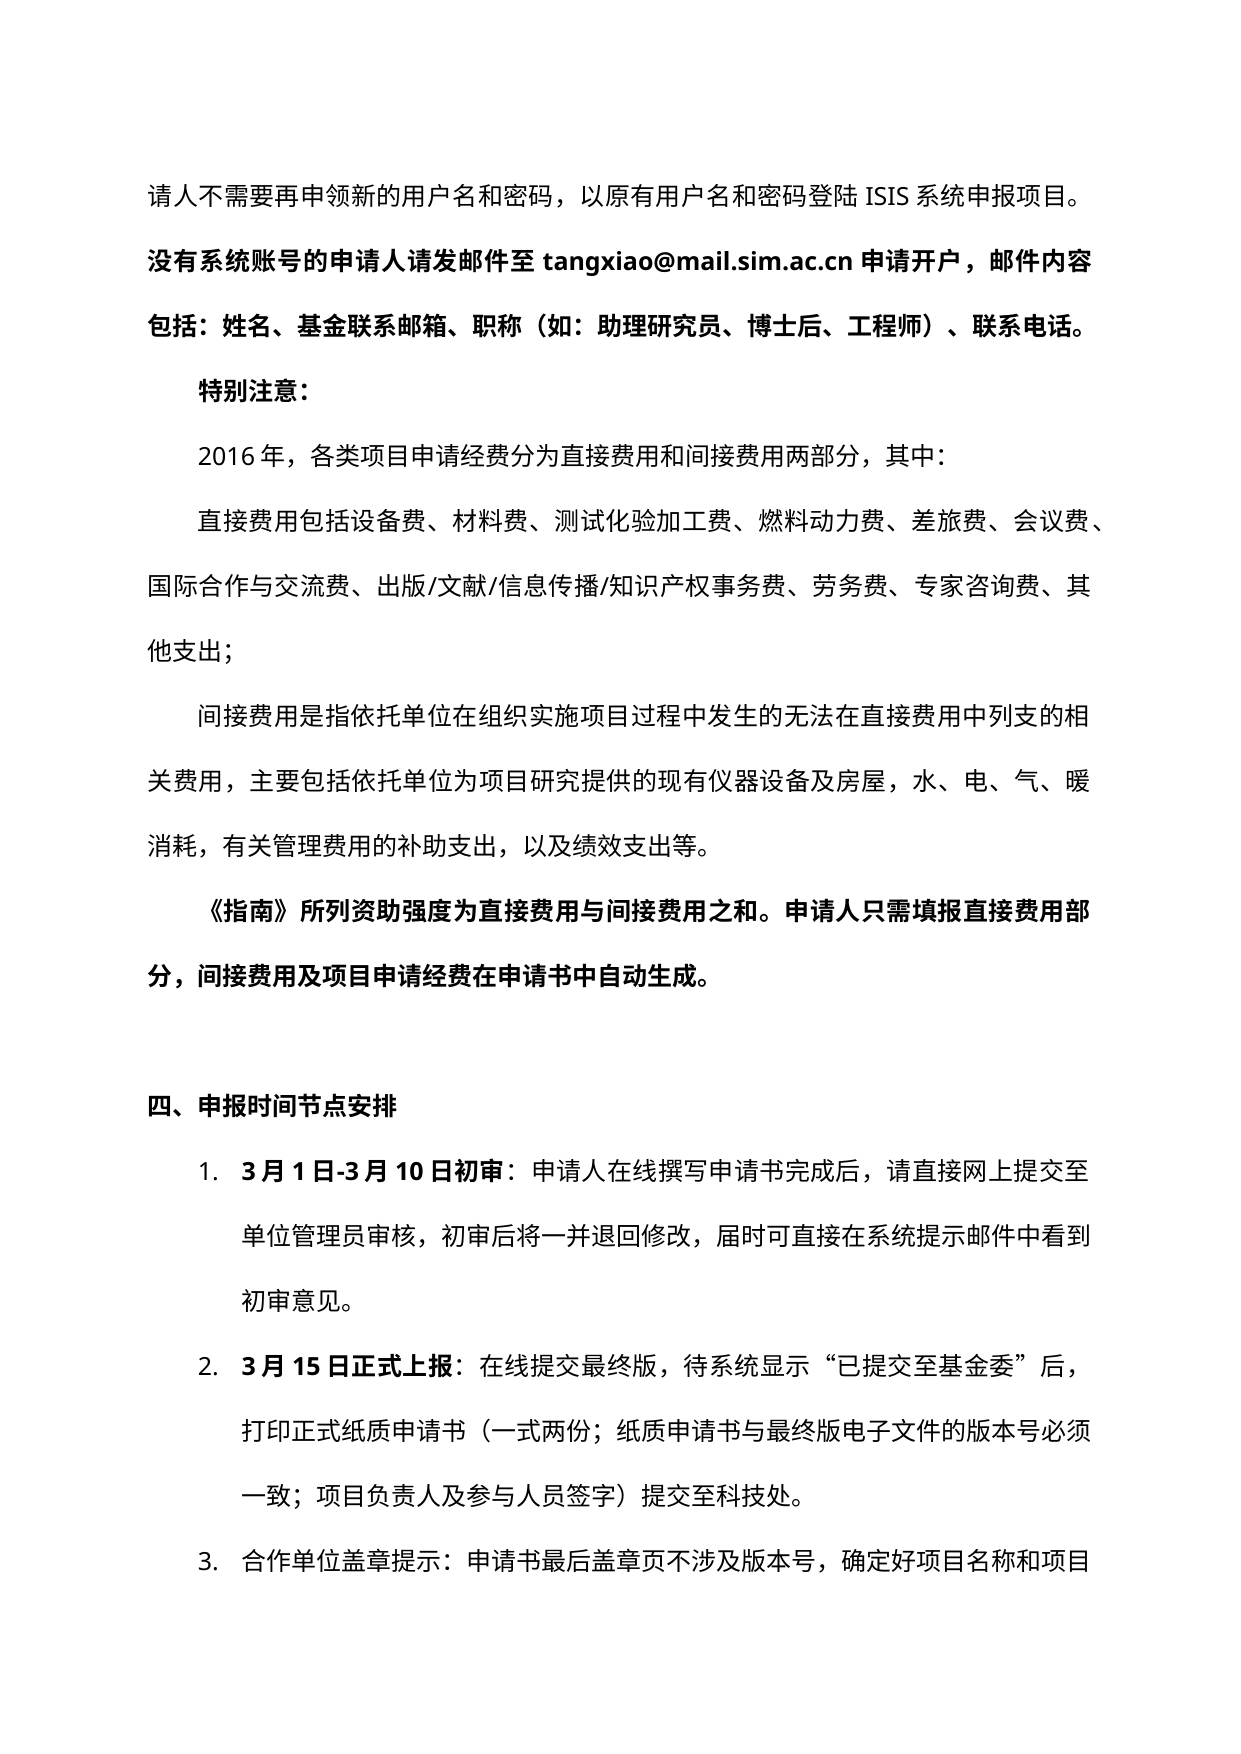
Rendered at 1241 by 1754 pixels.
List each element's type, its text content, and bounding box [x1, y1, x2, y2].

text 四、申报时间节点安排 [148, 1072, 1092, 1137]
text 2016年，各类项目申请经费分为直接费用和间接费用两部分，其中： [148, 422, 1092, 487]
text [148, 162, 1092, 357]
text 《指南》所列资助强度为直接费用与间接费用之和。申请人只需填报直接费用部分，间接费用及项目申请经费在申请书中自动生成。 [148, 877, 1092, 1007]
text 直接费用包括设备费、材料费、测试化验加工费、燃料动力费、差旅费、会议费、国际合作与交流费、出版/文献/信息传播/知识产权事务费、劳务费、专家咨询费、其他支出； [148, 487, 1092, 682]
text 间接费用是指依托单位在组织实施项目过程中发生的无法在直接费用中列支的相关费用，主要包括依托单位为项目研究提供的现有仪器设备及房屋，水、电、气、暖消耗，有关管理费用的补助支出，以及绩效支出等。 [148, 682, 1092, 877]
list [198, 1527, 1092, 1592]
text 特别注意： [148, 357, 1092, 422]
list 3月15日正式上报：在线提交最终版，待系统显示“已提交至基金委”后，打印正式纸质申请书（一式两份；纸质申请书与最终版电子文件的版本号必须一致；项目负责人及参与人员签字）提交至科技处。 [198, 1332, 1092, 1527]
list 3月1日-3月10日初审：申请人在线撰写申请书完成后，请直接网上提交至单位管理员审核，初审后将一并退回修改，届时可直接在系统提示邮件中看到初审意见。 [198, 1137, 1092, 1332]
